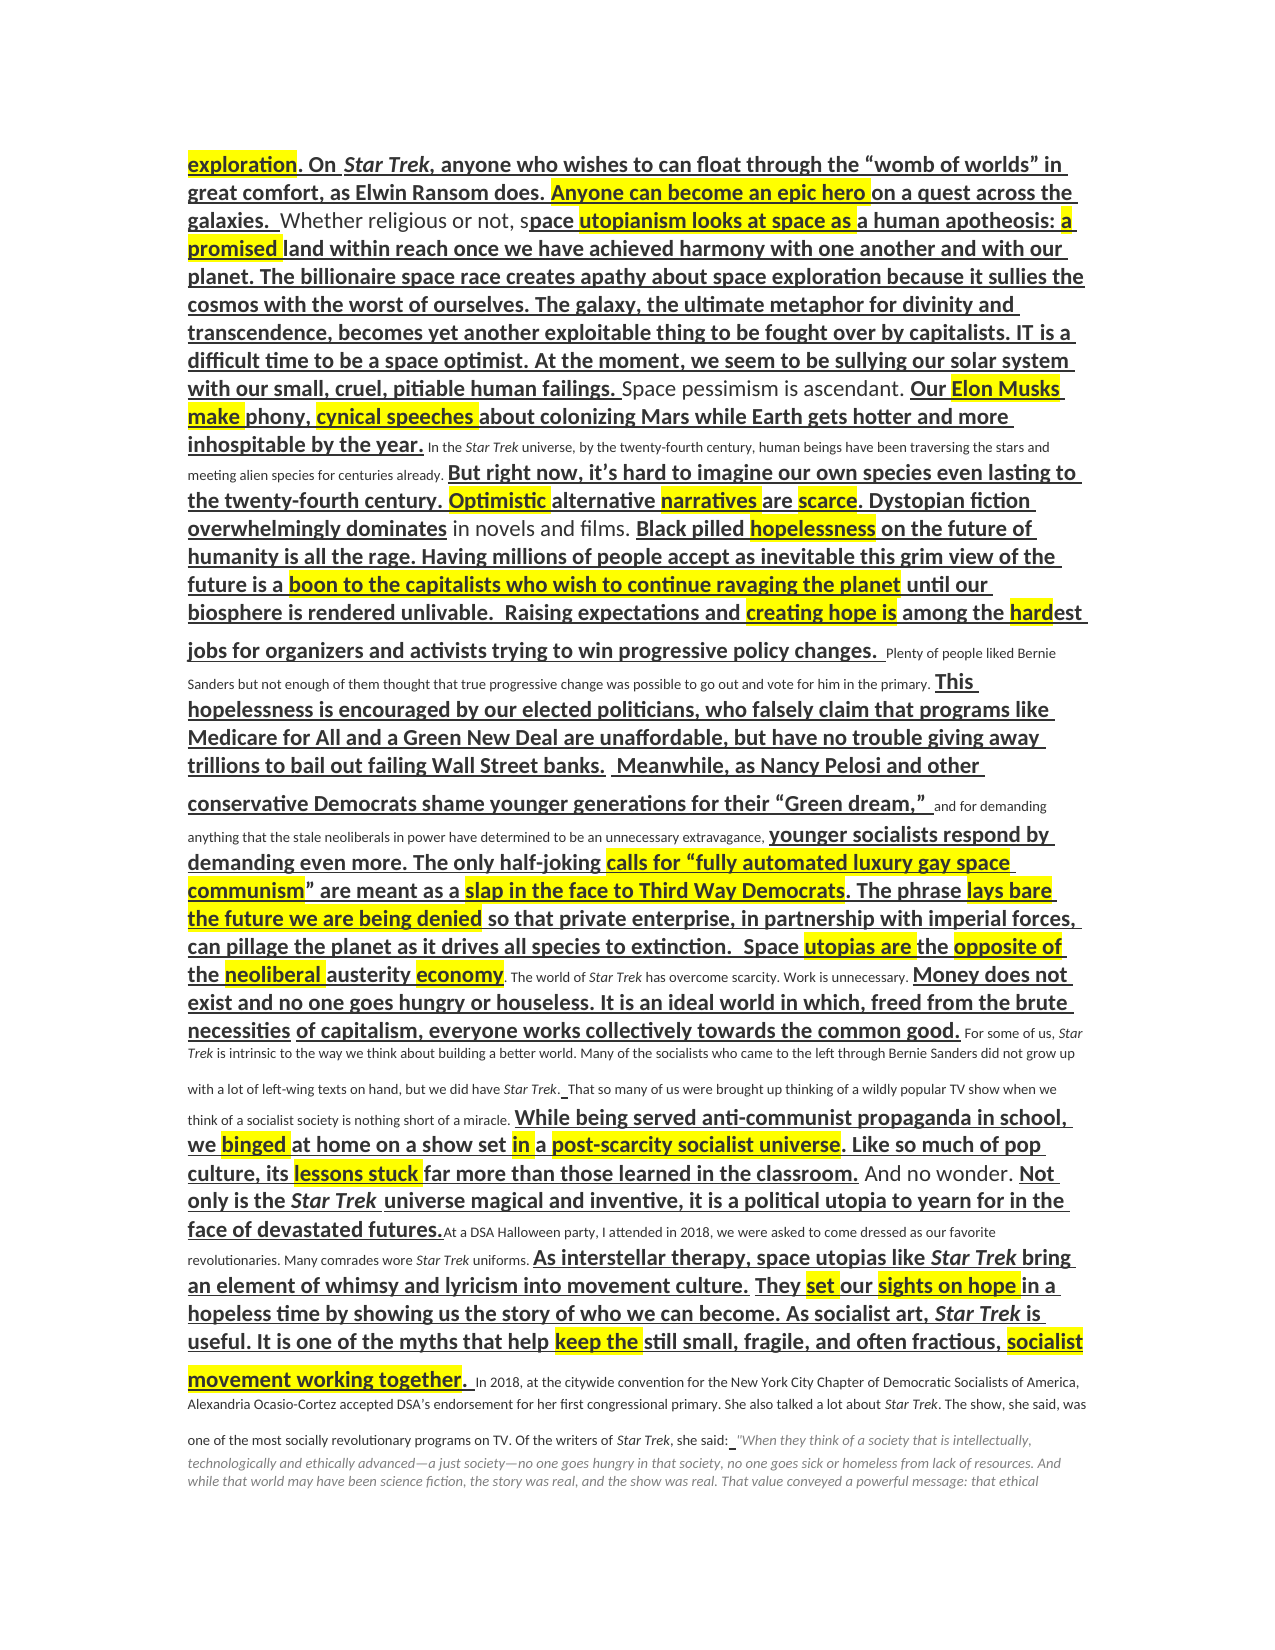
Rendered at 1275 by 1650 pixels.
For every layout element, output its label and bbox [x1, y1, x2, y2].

text [187, 623, 1087, 1490]
text [187, 150, 1087, 622]
